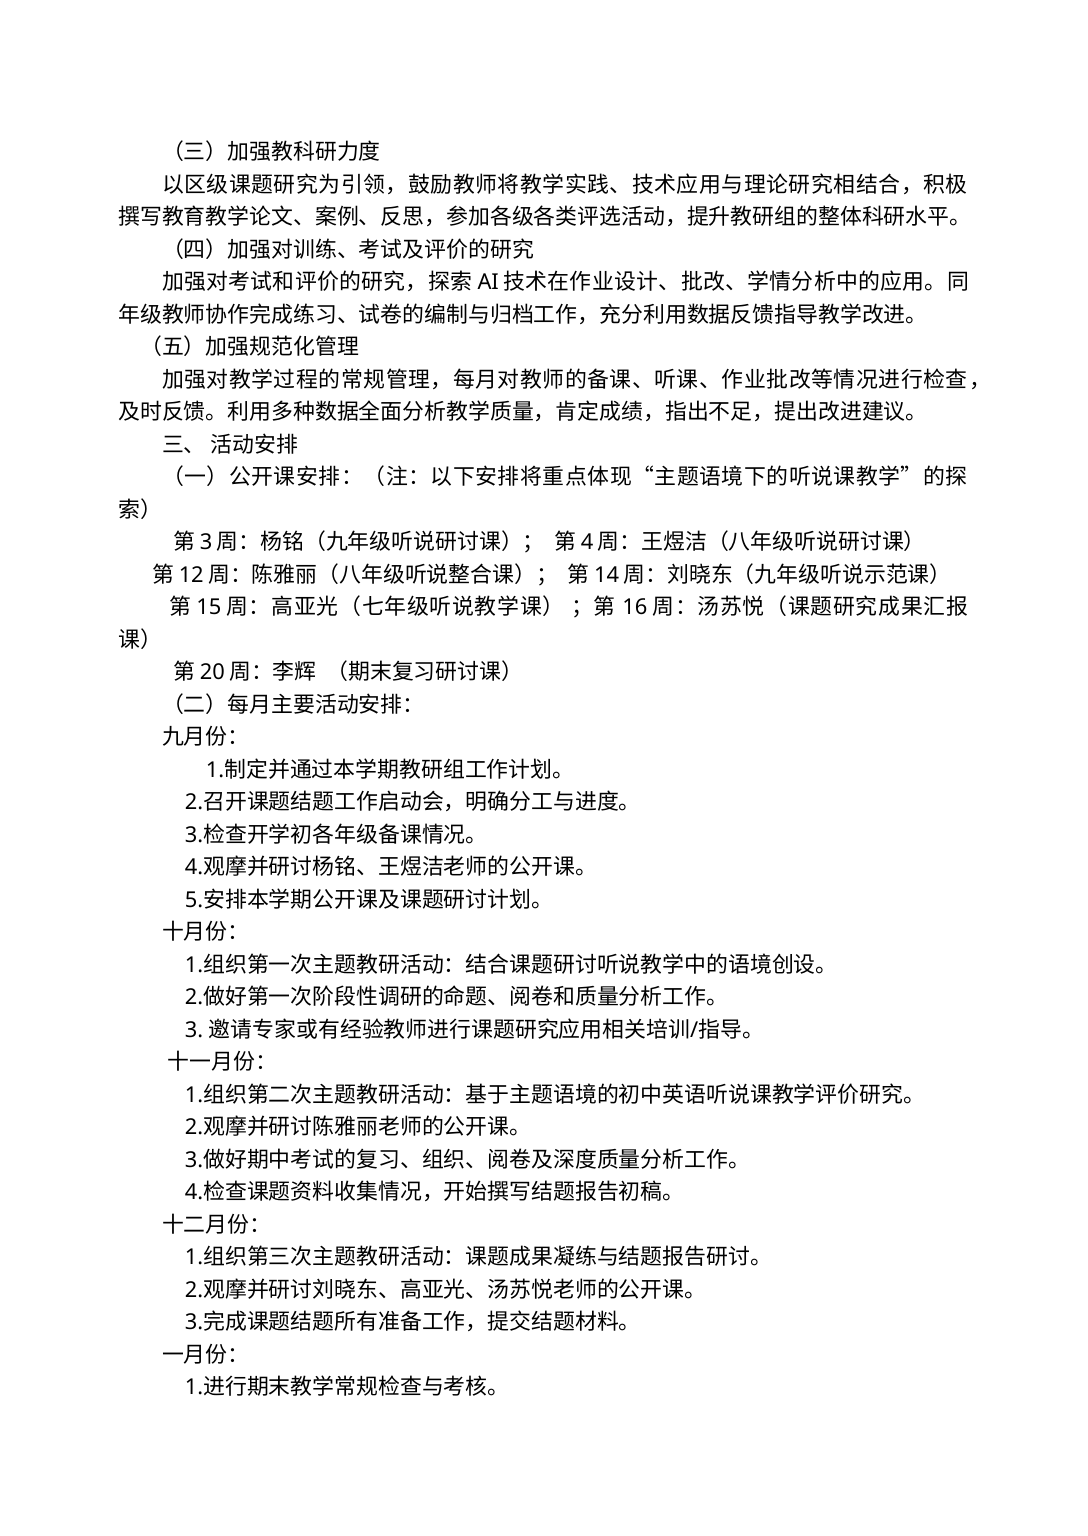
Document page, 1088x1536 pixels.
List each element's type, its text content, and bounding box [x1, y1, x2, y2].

text 第12周：陈雅丽（八年级听说整合课）； 第14周：刘晓东（九年级听说示范课） [118, 556, 969, 589]
text 2.做好第一次阶段性调研的命题、阅卷和质量分析工作。 [118, 979, 969, 1011]
text 1.进行期末教学常规检查与考核。 [118, 1369, 969, 1401]
text 3.完成课题结题所有准备工作，提交结题材料。 [118, 1304, 969, 1336]
text 5.安排本学期公开课及课题研讨计划。 [118, 881, 969, 914]
text 1.组织第二次主题教研活动：基于主题语境的初中英语听说课教学评价研究。 [118, 1076, 969, 1109]
text 1.组织第一次主题教研活动：结合课题研讨听说教学中的语境创设。 [118, 946, 969, 979]
text 3.检查开学初各年级备课情况。 [118, 816, 969, 849]
text 十一月份： [118, 1044, 969, 1076]
text 一月份： [118, 1336, 969, 1369]
text 2.召开课题结题工作启动会，明确分工与进度。 [118, 784, 969, 816]
text 加强对考试和评价的研究，探索AI技术在作业设计、批改、学情分析中的应用。同年级教师协作完成练习、试卷的编制与归档工作，充分利用数据反馈指导教学改进。 [118, 264, 969, 329]
text 第15周：高亚光（七年级听说教学课） ；第16周：汤苏悦（课题研究成果汇报课） [118, 589, 969, 654]
text 十月份： [118, 914, 969, 946]
text （五）加强规范化管理 [118, 329, 969, 361]
text 4.检查课题资料收集情况，开始撰写结题报告初稿。 [118, 1174, 969, 1206]
text 九月份： [118, 719, 969, 751]
text 2.观摩并研讨陈雅丽老师的公开课。 [118, 1109, 969, 1141]
text 第3周：杨铭（九年级听说研讨课）； 第4周：王煜洁（八年级听说研讨课） [118, 524, 969, 556]
text 加强对教学过程的常规管理，每月对教师的备课、听课、作业批改等情况进行检查，及时反馈。利用多种数据全面分析教学质量，肯定成绩，指出不足，提出改进建议。 [118, 361, 969, 426]
text （二）每月主要活动安排： [118, 686, 969, 719]
text 3.做好期中考试的复习、组织、阅卷及深度质量分析工作。 [118, 1141, 969, 1174]
text 1.组织第三次主题教研活动：课题成果凝练与结题报告研讨。 [118, 1239, 969, 1271]
text 3. 邀请专家或有经验教师进行课题研究应用相关培训/指导。 [118, 1011, 969, 1044]
text 十二月份： [118, 1206, 969, 1239]
text 第20周：李辉 （期末复习研讨课） [118, 654, 969, 686]
text 2.观摩并研讨刘晓东、高亚光、汤苏悦老师的公开课。 [118, 1271, 969, 1304]
text 三、 活动安排 [118, 426, 969, 459]
text （四）加强对训练、考试及评价的研究 [118, 231, 969, 264]
text （三）加强教科研力度 [118, 134, 969, 166]
text 4.观摩并研讨杨铭、王煜洁老师的公开课。 [118, 849, 969, 881]
text （一）公开课安排：（注：以下安排将重点体现“主题语境下的听说课教学”的探索） [118, 459, 969, 524]
text 1.制定并通过本学期教研组工作计划。 [118, 751, 969, 784]
text 以区级课题研究为引领，鼓励教师将教学实践、技术应用与理论研究相结合，积极撰写教育教学论文、案例、反思，参加各级各类评选活动，提升教研组的整体科研水平。 [118, 166, 969, 231]
